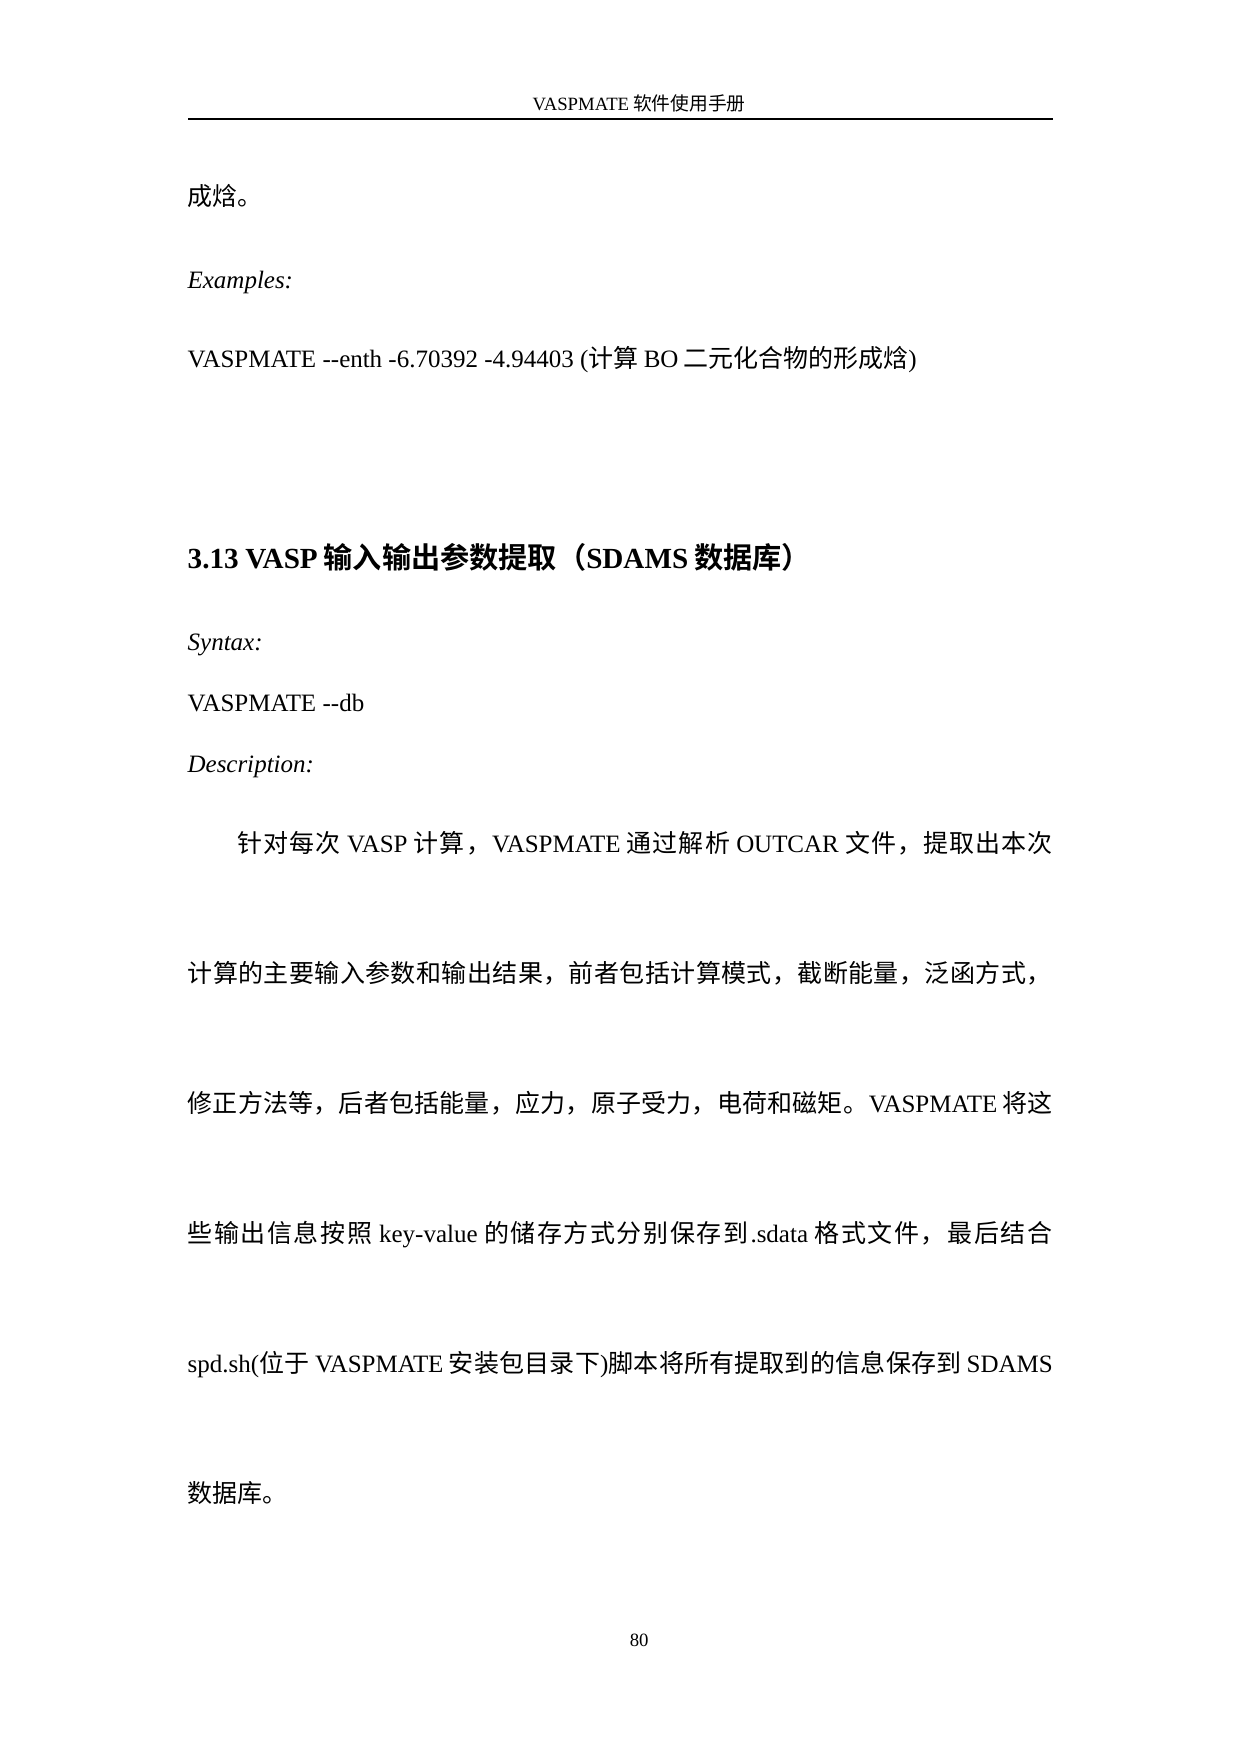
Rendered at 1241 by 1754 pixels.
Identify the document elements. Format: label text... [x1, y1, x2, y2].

text Description: [187, 747, 1053, 780]
text Examples: [187, 263, 1053, 296]
text VASPMATE --db [187, 686, 1053, 719]
text 针对每次VASP计算，VASPMATE通过解析OUTCAR文件，提取出本次计算的主要输入参数和输出结果，前者包括计算模式，截断能量，泛函方式，修正方法等，后者包括能量，应力，原子受力，电荷和磁矩。VASPMATE将这些输出信息按照key-value的储存方式分别保存到.sdata格式文件，最后结合spd.sh(位于VASPMATE安装包目录下)脚本将所有提取到的信息保存到SDAMS数据库。 [187, 809, 1053, 1524]
text VASPMATE --enth -6.70392 -4.94403 (计算BO二元化合物的形成焓) [187, 324, 1053, 389]
text Syntax: [187, 625, 1053, 657]
subtitle 3.13 VASP输入输出参数提取（SDAMS数据库） [187, 523, 1053, 588]
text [187, 162, 1053, 227]
